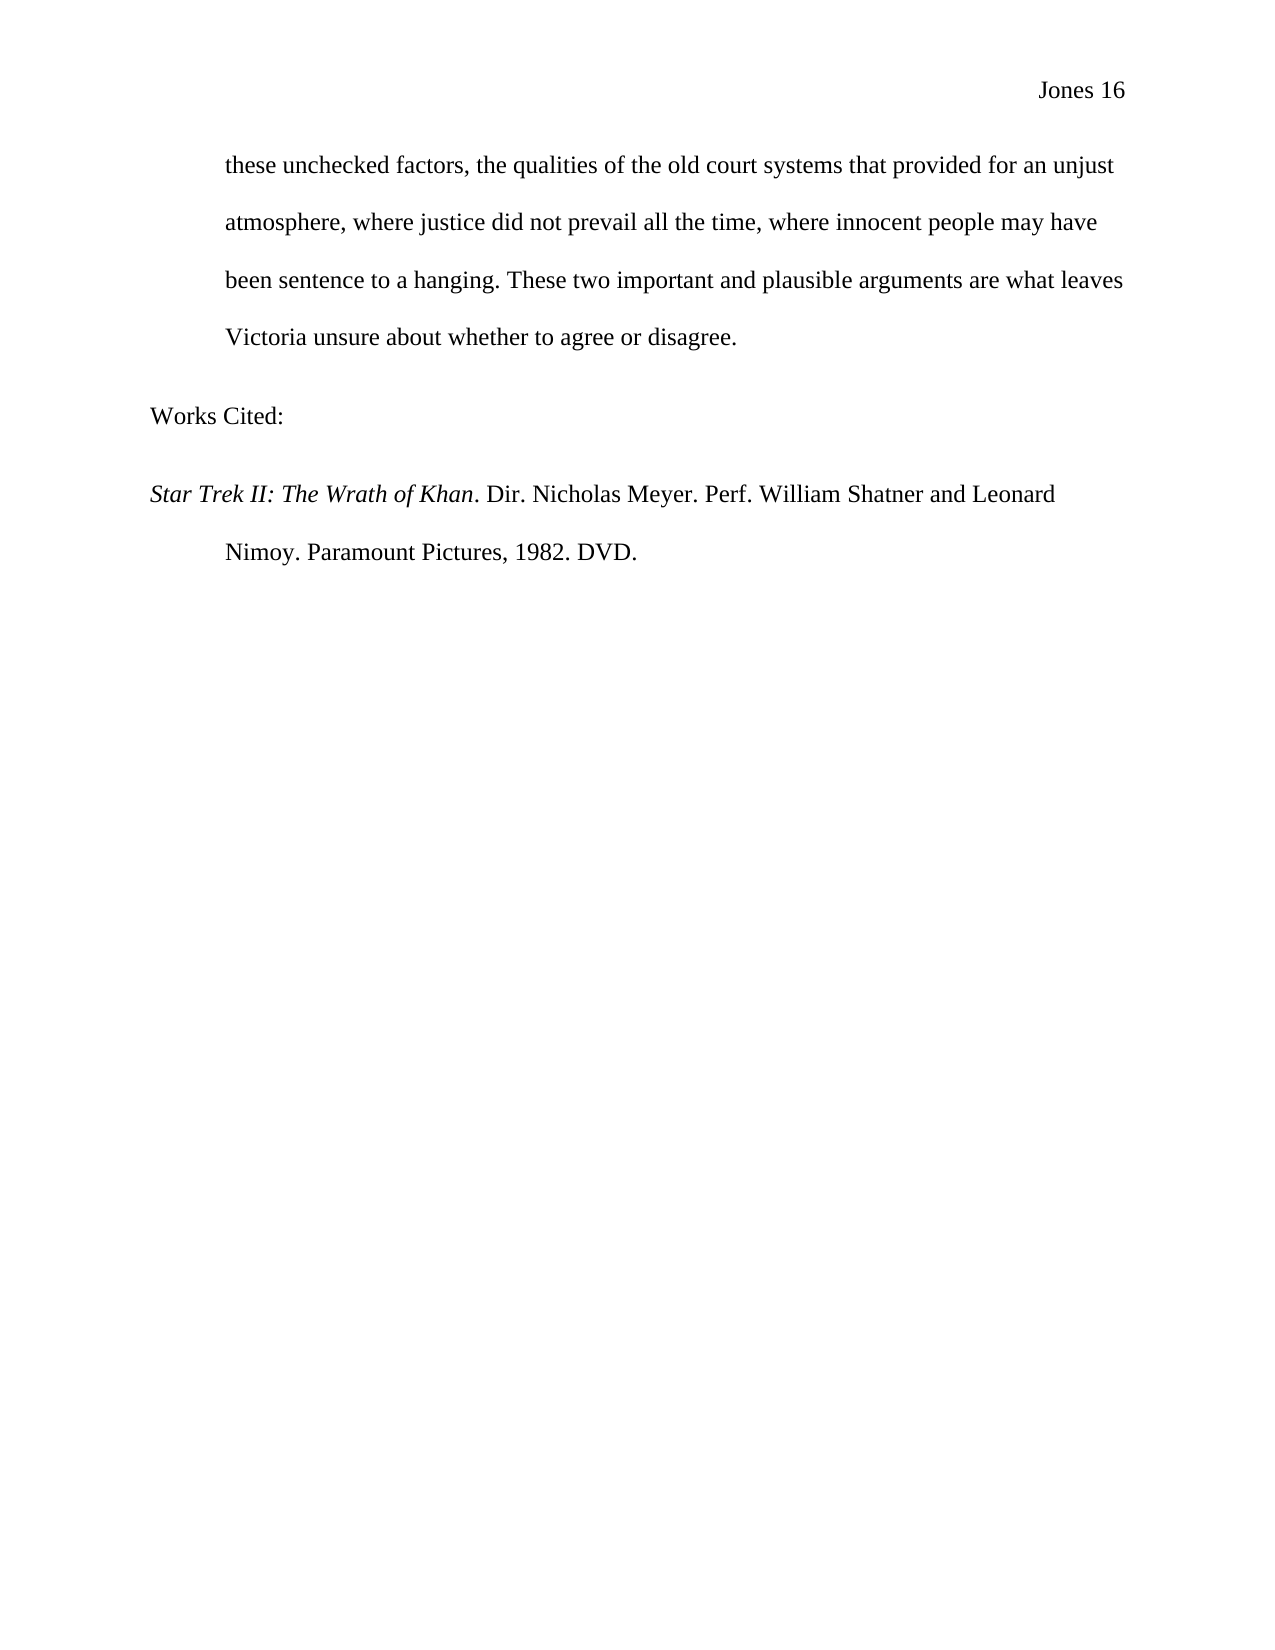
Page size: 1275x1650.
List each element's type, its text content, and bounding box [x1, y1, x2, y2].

text Star Trek II: The Wrath of Khan. Dir. Nicholas Meyer. Perf. William Shatner and Leonard Nimoy. Paramount Pictures, 1982. DVD. [150, 479, 1125, 565]
text Works Cited: [150, 401, 1125, 429]
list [187, 150, 1125, 351]
